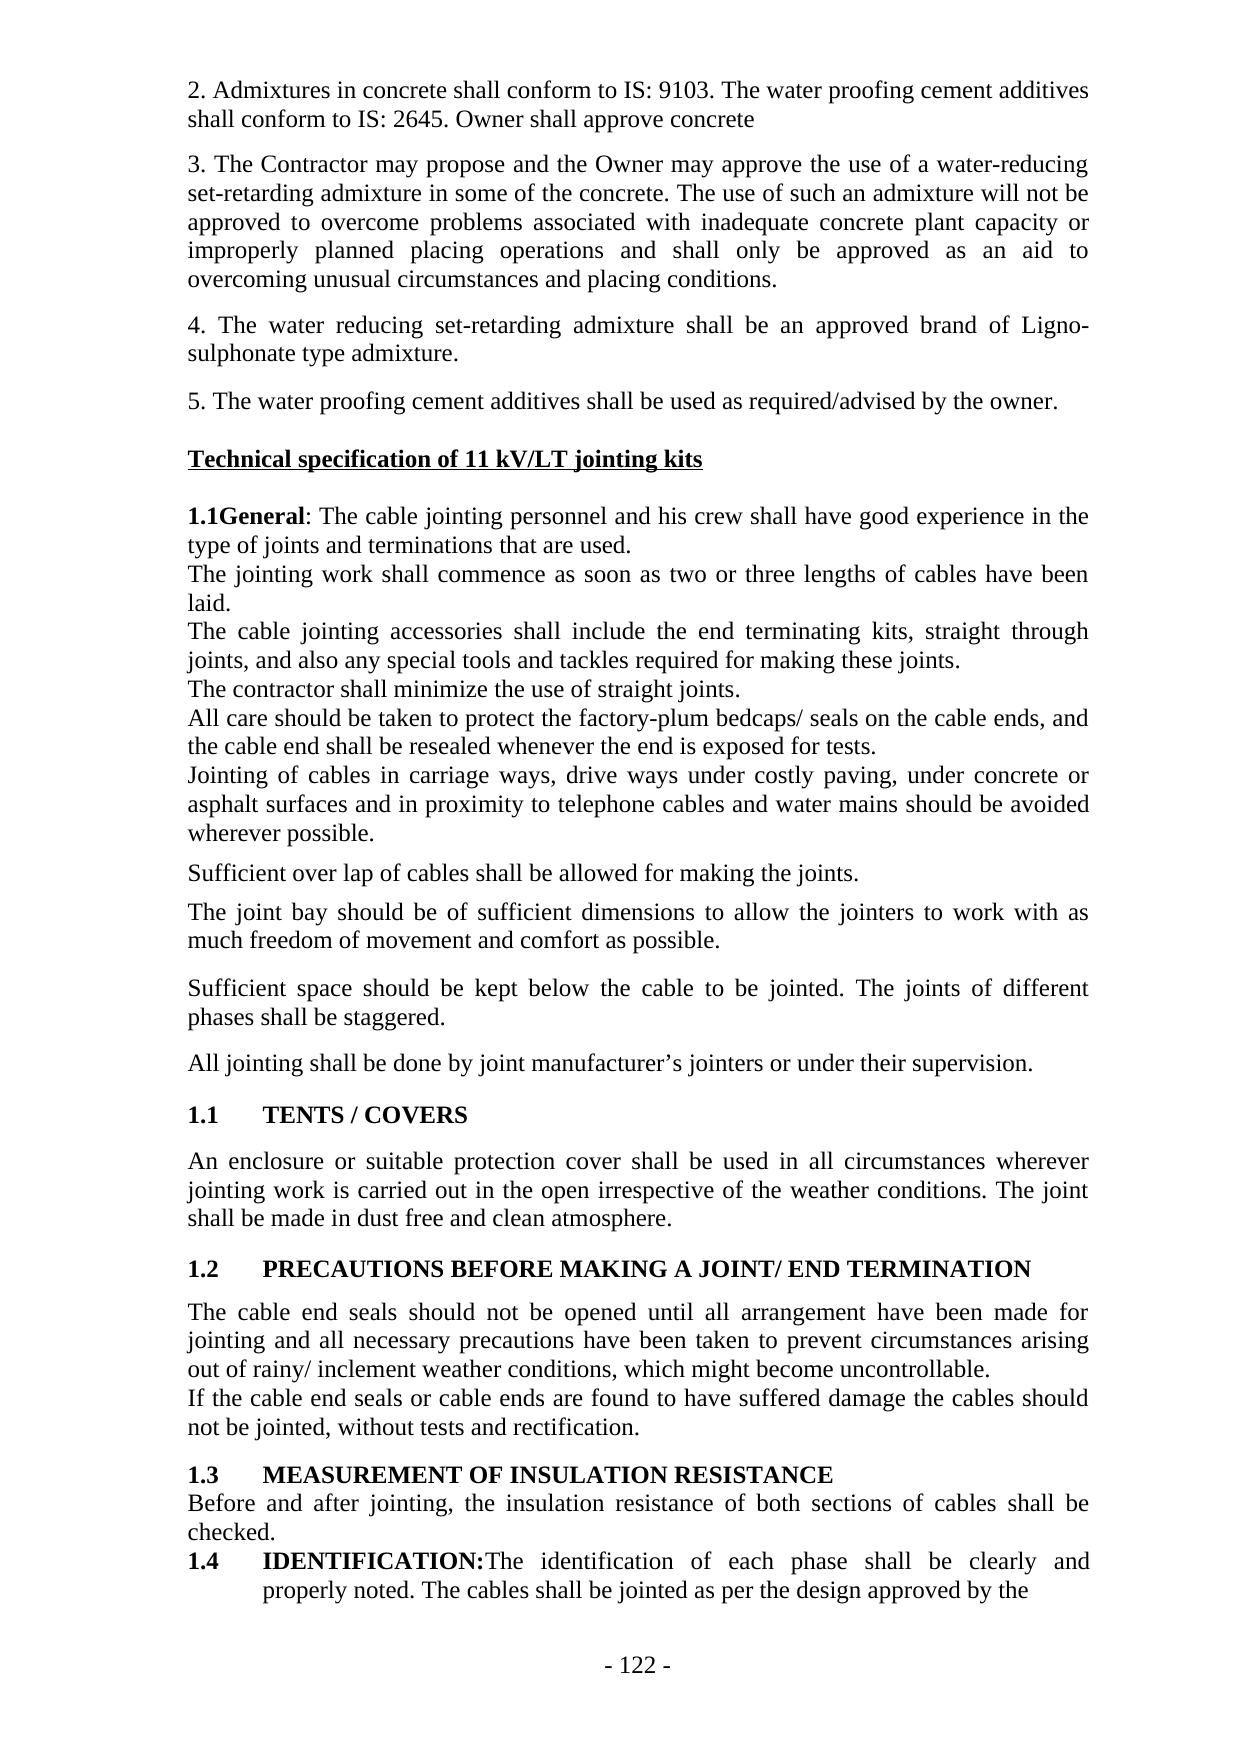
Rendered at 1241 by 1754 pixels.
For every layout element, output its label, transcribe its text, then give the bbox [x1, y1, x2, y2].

text 3. The Contractor may propose and the Owner may approve the use of a water-reducing set-retarding admixture in some of the concrete. The use of such an admixture will not be approved to overcome problems associated with inadequate concrete plant capacity or improperly planned placing operations and shall only be approved as an aid to overcoming unusual circumstances and placing conditions. [187, 149, 1090, 293]
text Sufficient over lap of cables shall be allowed for making the joints. [187, 858, 1090, 887]
text 5. The water proofing cement additives shall be used as required/advised by the owner. [187, 386, 1090, 415]
text 1.1General: The cable jointing personnel and his crew shall have good experience in the type of joints and terminations that are used. [187, 501, 1090, 559]
text 4. The water reducing set-retarding admixture shall be an approved brand of Ligno-sulphonate type admixture. [187, 310, 1090, 367]
text 2. Admixtures in concrete shall conform to IS: 9103. The water proofing cement additives shall conform to IS: 2645. Owner shall approve concrete [187, 75, 1090, 132]
list MEASUREMENT OF INSULATION RESISTANCE [187, 1460, 1090, 1488]
text All jointing shall be done by joint manufacturer’s jointers or under their supervision. [187, 1048, 1090, 1076]
text An enclosure or suitable protection cover shall be used in all circumstances wherever jointing work is carried out in the open irrespective of the weather conditions. The joint shall be made in dust free and clean atmosphere. [187, 1146, 1090, 1232]
text The jointing work shall commence as soon as two or three lengths of cables have been laid. [187, 559, 1090, 616]
list PRECAUTIONS BEFORE MAKING A JOINT/ END TERMINATION [187, 1254, 1090, 1282]
text Before and after jointing, the insulation resistance of both sections of cables shall be checked. [187, 1488, 1090, 1546]
text Sufficient space should be kept below the cable to be jointed. The joints of different phases shall be staggered. [187, 973, 1090, 1031]
text The contractor shall minimize the use of straight joints. [187, 674, 1090, 703]
text The joint bay should be of sufficient dimensions to allow the jointers to work with as much freedom of movement and comfort as possible. [187, 897, 1090, 954]
text If the cable end seals or cable ends are found to have suffered damage the cables should not be jointed, without tests and rectification. [187, 1383, 1090, 1441]
text Jointing of cables in carriage ways, drive ways under costly paving, under concrete or asphalt surfaces and in proximity to telephone cables and water mains should be avoided wherever possible. [187, 760, 1090, 846]
text Technical specification of 11 kV/LT jointing kits [187, 444, 1090, 473]
text The cable end seals should not be opened until all arrangement have been made for jointing and all necessary precautions have been taken to prevent circumstances arising out of rainy/ inclement weather conditions, which might become uncontrollable. [187, 1297, 1090, 1383]
list TENTS / COVERS [187, 1100, 1090, 1129]
text The cable jointing accessories shall include the end terminating kits, straight through joints, and also any special tools and tackles required for making these joints. [187, 616, 1090, 674]
text All care should be taken to protect the factory-plum bedcaps/ seals on the cable ends, and the cable end shall be resealed whenever the end is exposed for tests. [187, 703, 1090, 760]
list IDENTIFICATION:The identification of each phase shall be clearly and properly noted. The cables shall be jointed as per the design approved by the [187, 1546, 1090, 1603]
